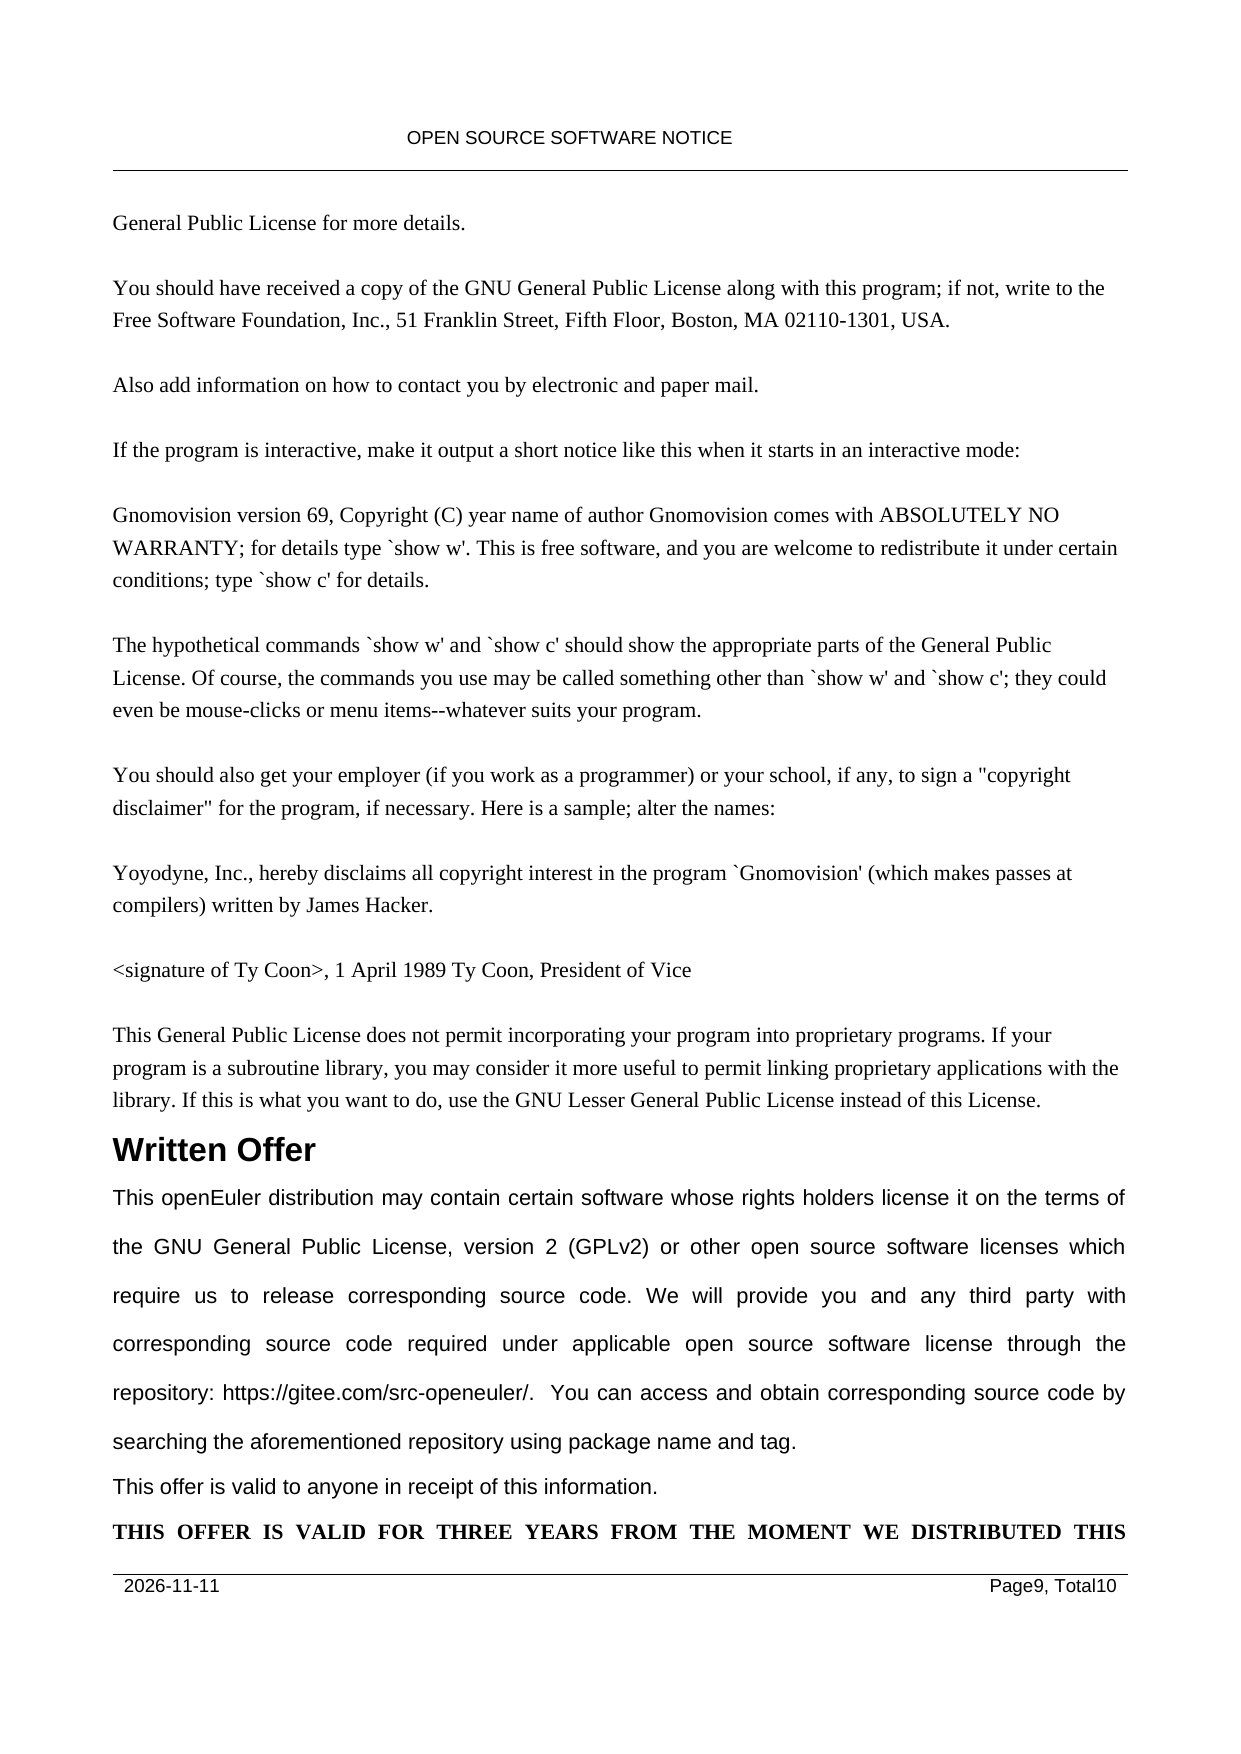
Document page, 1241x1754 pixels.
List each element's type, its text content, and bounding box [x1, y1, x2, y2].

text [112, 206, 1128, 1116]
text Written Offer [112, 1116, 1128, 1181]
text This openEuler distribution may contain certain software whose rights holders license it on the terms of the GNU General Public License, version 2 (GPLv2) or other open source software licenses which require us to release corresponding source code. We will provide you and any third party with corresponding source code required under applicable open source software license through the repository: https://gitee.com/src-openeuler/. You can access and obtain corresponding source code by searching the aforementioned repository using package name and tag. [112, 1181, 1128, 1458]
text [112, 1515, 1128, 1548]
text This offer is valid to anyone in receipt of this information. [112, 1470, 1128, 1503]
